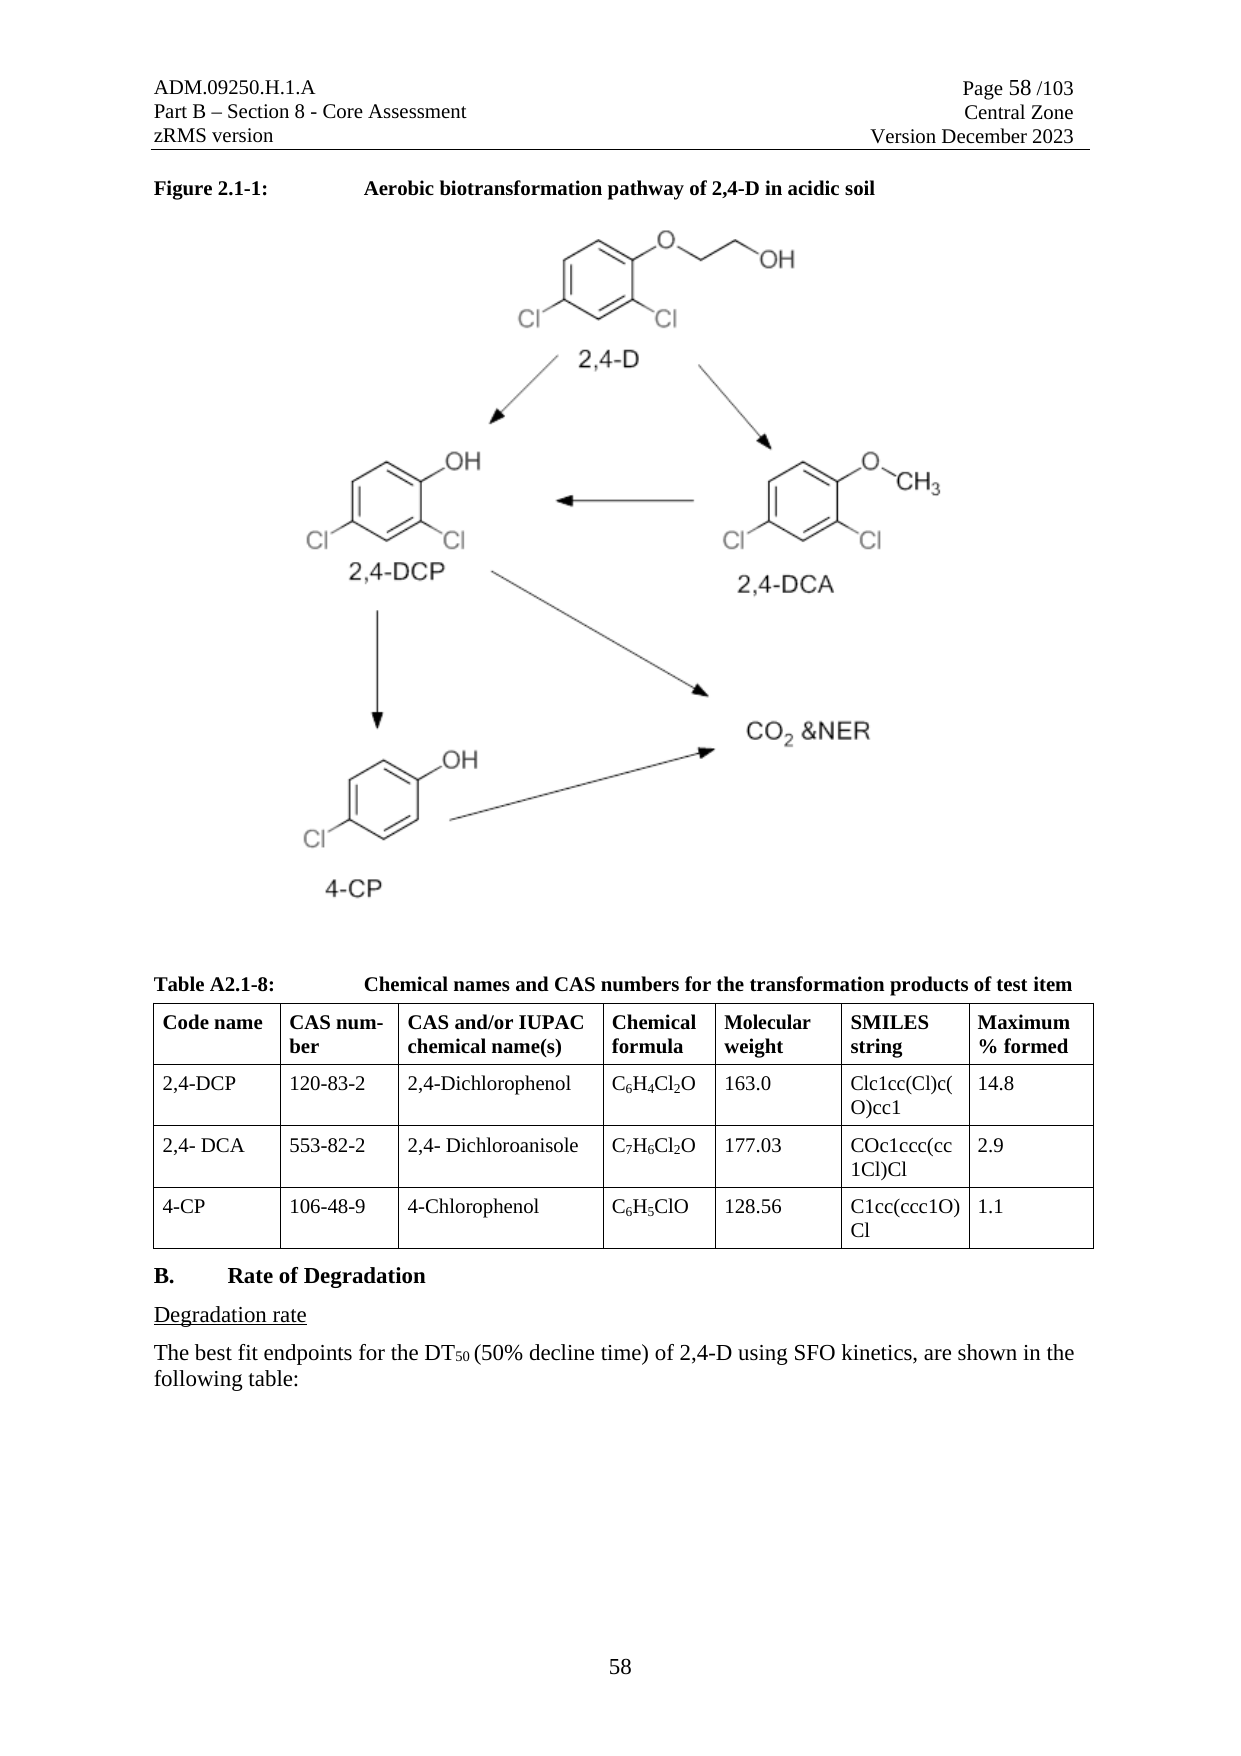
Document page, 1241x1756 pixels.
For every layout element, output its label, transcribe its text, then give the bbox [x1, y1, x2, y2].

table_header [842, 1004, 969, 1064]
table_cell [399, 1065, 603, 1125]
text Figure 2.1-1: Aerobic biotransformation pathway of 2,4-D in acidic soil [153, 176, 1105, 200]
text Table A2.1-8: Chemical names and CAS numbers for the transformation products of test item [153, 972, 1105, 996]
subtitle Rate of Degradation [153, 1262, 1105, 1288]
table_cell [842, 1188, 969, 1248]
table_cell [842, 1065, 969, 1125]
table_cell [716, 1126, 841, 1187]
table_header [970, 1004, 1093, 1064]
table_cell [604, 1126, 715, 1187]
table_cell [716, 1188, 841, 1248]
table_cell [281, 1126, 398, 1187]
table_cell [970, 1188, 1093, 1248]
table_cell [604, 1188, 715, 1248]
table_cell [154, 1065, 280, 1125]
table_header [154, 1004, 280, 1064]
text The best fit endpoints for the DT50 (50% decline time) of 2,4-D using SFO kinetics, are shown in the following table: [153, 1339, 1105, 1392]
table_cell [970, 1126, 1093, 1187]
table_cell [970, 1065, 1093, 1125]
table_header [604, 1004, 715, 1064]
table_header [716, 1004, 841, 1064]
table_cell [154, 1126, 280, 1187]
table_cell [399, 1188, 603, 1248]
picture [292, 206, 946, 948]
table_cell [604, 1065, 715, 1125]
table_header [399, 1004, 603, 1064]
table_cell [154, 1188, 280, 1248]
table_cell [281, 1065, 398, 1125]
text Degradation rate [153, 1301, 1105, 1327]
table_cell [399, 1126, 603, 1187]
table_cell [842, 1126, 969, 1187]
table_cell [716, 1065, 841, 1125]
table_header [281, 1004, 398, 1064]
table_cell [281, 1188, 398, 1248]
